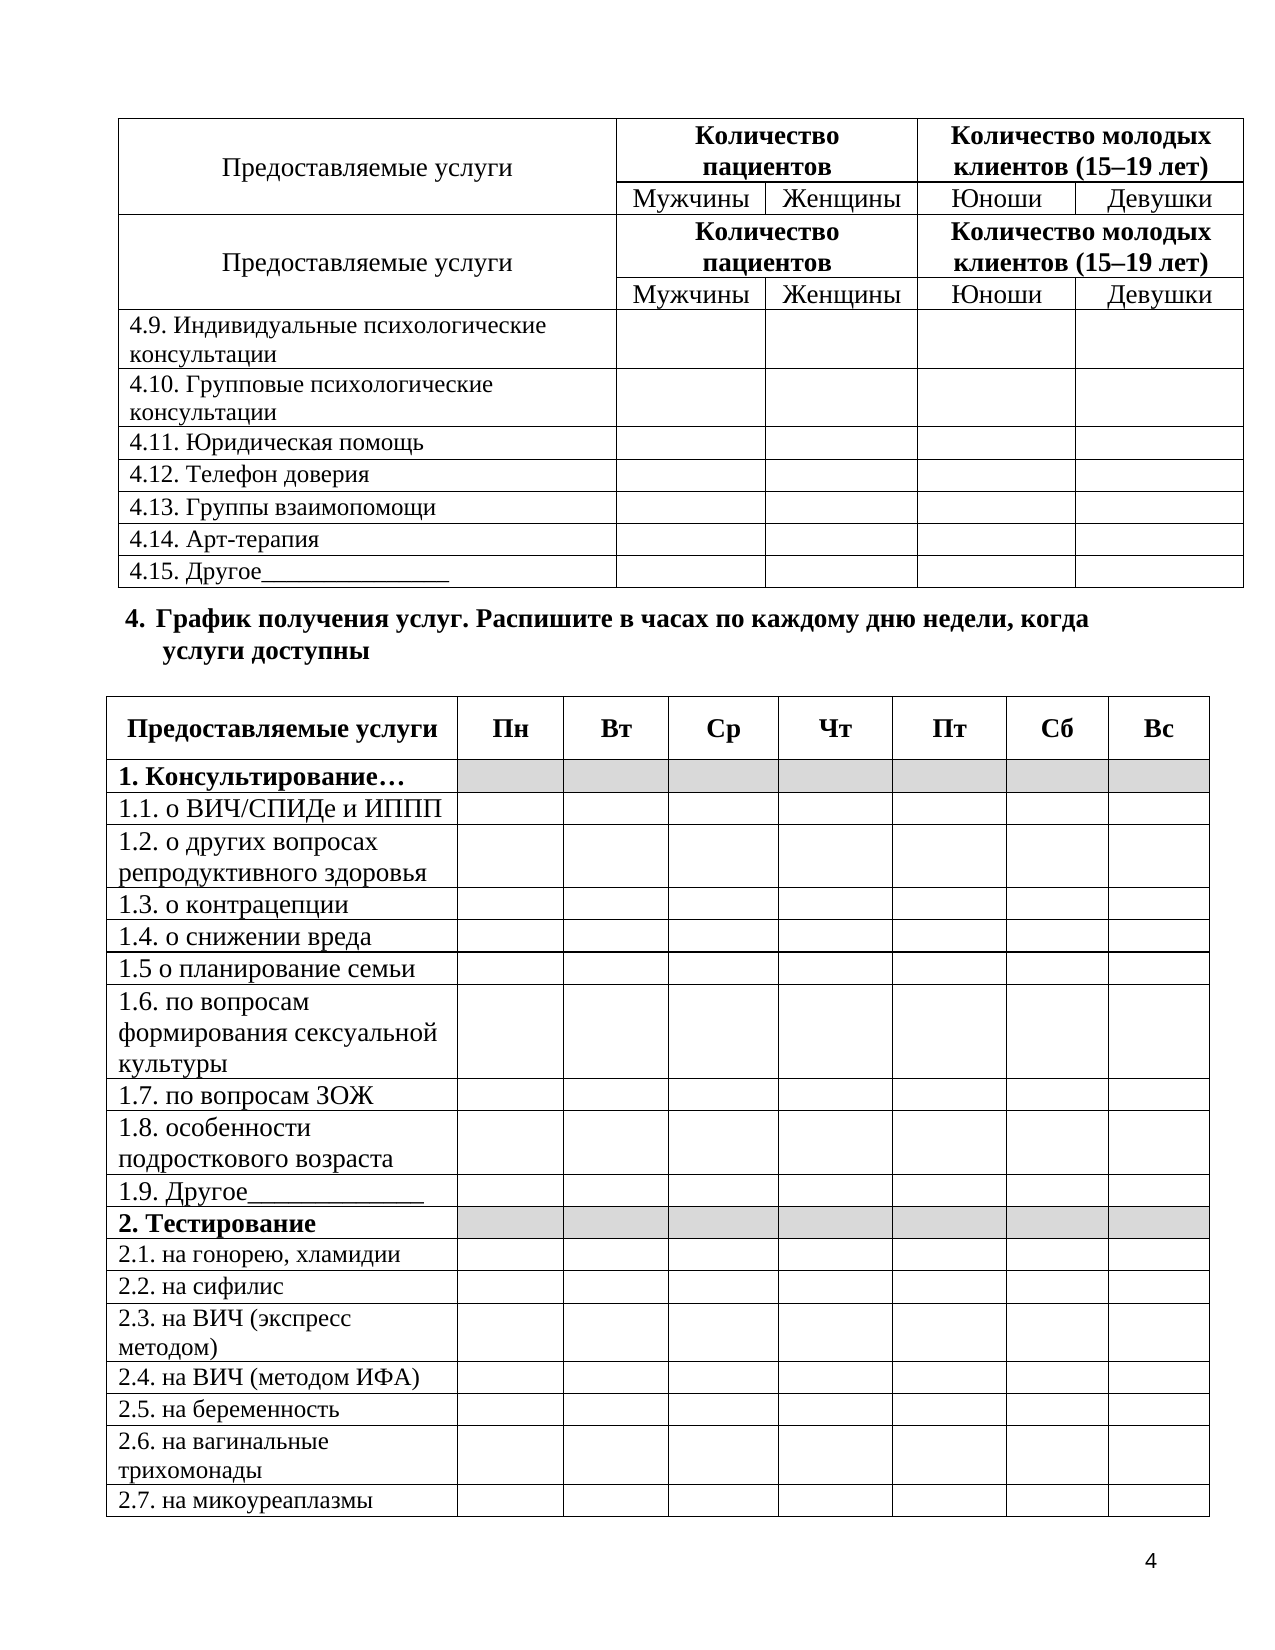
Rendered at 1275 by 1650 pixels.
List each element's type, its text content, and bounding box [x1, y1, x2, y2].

list График получения услуг. Распишите в часах по каждому дню недели, когда услуги доступны [125, 603, 1157, 665]
table_header Предоставляемые услуги [107, 697, 457, 759]
table_cell [458, 793, 563, 824]
table_cell [564, 825, 668, 887]
table_cell [458, 1304, 563, 1361]
table_cell [779, 1362, 892, 1393]
table_cell 1.6. по вопросам формирования сексуальной культуры [107, 985, 457, 1078]
table_cell 2.2. на сифилис [107, 1271, 457, 1302]
table_cell 1.8. особенности подросткового возраста [107, 1111, 457, 1174]
table_cell [1109, 985, 1209, 1078]
table_cell [458, 1111, 563, 1174]
table_cell [1007, 1426, 1108, 1484]
table_cell [458, 985, 563, 1078]
table_cell [564, 920, 668, 951]
table_cell Количество пациентов [617, 215, 917, 277]
table_cell [564, 1485, 668, 1516]
table_cell [893, 1207, 1006, 1238]
table_cell [1007, 888, 1108, 919]
table_cell [893, 1426, 1006, 1484]
table_cell [458, 1239, 563, 1270]
table_cell [1109, 1394, 1209, 1425]
table_cell [669, 888, 778, 919]
table_cell [779, 760, 892, 792]
table_cell [918, 556, 1075, 587]
table_cell [893, 793, 1006, 824]
table_header Вс [1109, 697, 1209, 759]
table_cell [1007, 1111, 1108, 1174]
table_cell [669, 1394, 778, 1425]
table_cell [779, 1271, 892, 1302]
table_cell [893, 1271, 1006, 1302]
table_cell [669, 825, 778, 887]
table_cell Женщины [766, 183, 917, 214]
table_cell 2.5. на беременность [107, 1394, 457, 1425]
table_cell [779, 1426, 892, 1484]
table_cell [669, 1485, 778, 1516]
table_cell [1109, 760, 1209, 792]
table_cell [893, 760, 1006, 792]
table_cell [564, 985, 668, 1078]
table_cell 1.2. о других вопросах репродуктивного здоровья [107, 825, 457, 887]
table_cell Женщины [766, 278, 917, 309]
table_cell [766, 492, 917, 523]
table_cell [779, 953, 892, 984]
table_cell 2.7. на микоуреаплазмы [107, 1485, 457, 1516]
table_cell Девушки [1076, 183, 1243, 214]
table_cell [1076, 492, 1243, 523]
table_header Пт [893, 697, 1006, 759]
table_cell [1109, 793, 1209, 824]
table_cell [669, 1207, 778, 1238]
table_cell [669, 1239, 778, 1270]
table_cell [1007, 953, 1108, 984]
table_cell [893, 1239, 1006, 1270]
table_cell [564, 1175, 668, 1206]
table_cell Предоставляемые услуги [119, 215, 616, 309]
table_cell [779, 888, 892, 919]
table_cell [1076, 310, 1243, 368]
table_cell [564, 1111, 668, 1174]
table_cell [617, 460, 765, 491]
table_cell [779, 1175, 892, 1206]
table_cell [669, 953, 778, 984]
table_cell [564, 1426, 668, 1484]
table_cell [779, 985, 892, 1078]
table_cell [779, 1485, 892, 1516]
table_cell [564, 1239, 668, 1270]
table_cell [893, 1175, 1006, 1206]
table_cell [766, 369, 917, 426]
table_cell [564, 1394, 668, 1425]
table_cell 4.10. Групповые психологические консультации [119, 369, 616, 426]
table_cell [564, 953, 668, 984]
table_cell [1007, 1304, 1108, 1361]
table_cell [1007, 1239, 1108, 1270]
table_cell [1109, 1111, 1209, 1174]
table_cell [564, 1362, 668, 1393]
table_header Количество молодых клиентов (15–19 лет) [918, 119, 1243, 181]
table_cell [458, 1426, 563, 1484]
table_cell [458, 1079, 563, 1110]
table_cell 1.3. о контрацепции [107, 888, 457, 919]
table_cell [893, 1485, 1006, 1516]
table_cell [1007, 825, 1108, 887]
table_cell Количество молодых клиентов (15–19 лет) [918, 215, 1243, 277]
table_cell [458, 1362, 563, 1393]
table_cell [779, 1239, 892, 1270]
table_cell 4.14. Арт-терапия [119, 524, 616, 555]
table_cell [766, 524, 917, 555]
table_cell [617, 556, 765, 587]
table_cell [1076, 460, 1243, 491]
table_cell [893, 920, 1006, 951]
table_cell [669, 1426, 778, 1484]
table_cell [1109, 920, 1209, 951]
table_cell 2.4. на ВИЧ (методом ИФА) [107, 1362, 457, 1393]
table_cell [893, 953, 1006, 984]
table_cell [669, 920, 778, 951]
table_header Количество пациентов [617, 119, 917, 181]
table_cell 1.5 о планирование семьи [107, 953, 457, 984]
table_cell [669, 760, 778, 792]
table_cell [766, 427, 917, 458]
table_cell [458, 1175, 563, 1206]
table_cell Юноши [918, 183, 1075, 214]
table_cell [669, 985, 778, 1078]
table_cell [1007, 920, 1108, 951]
table_cell [1109, 1239, 1209, 1270]
table_cell [893, 985, 1006, 1078]
table_cell [458, 1271, 563, 1302]
table_cell [893, 825, 1006, 887]
table_cell [779, 793, 892, 824]
table_cell [893, 1304, 1006, 1361]
table_cell [1109, 825, 1209, 887]
table_cell [1076, 427, 1243, 458]
table_cell [458, 1207, 563, 1238]
table_cell [1109, 1271, 1209, 1302]
table_cell [617, 492, 765, 523]
table_cell [669, 1111, 778, 1174]
table_cell [779, 1304, 892, 1361]
table_cell [669, 793, 778, 824]
table_cell [458, 888, 563, 919]
table_cell [669, 1079, 778, 1110]
table_cell [893, 1111, 1006, 1174]
table_cell 4.13. Группы взаимопомощи [119, 492, 616, 523]
table_cell [893, 1394, 1006, 1425]
table_cell [779, 1111, 892, 1174]
table_cell 2. Тестирование [107, 1207, 457, 1238]
table_cell [669, 1362, 778, 1393]
table_cell [617, 369, 765, 426]
table_cell [766, 460, 917, 491]
table_cell 1. Консультирование… [107, 760, 457, 792]
table_cell [893, 1079, 1006, 1110]
table_cell [564, 1079, 668, 1110]
table_cell [1109, 1079, 1209, 1110]
table_cell [779, 1079, 892, 1110]
table_cell [669, 1304, 778, 1361]
table_cell [1109, 1304, 1209, 1361]
table_cell [669, 1271, 778, 1302]
table_cell [564, 793, 668, 824]
table_cell [458, 1394, 563, 1425]
table_cell [1109, 1426, 1209, 1484]
table_cell [766, 310, 917, 368]
table_header Сб [1007, 697, 1108, 759]
table_cell [458, 1485, 563, 1516]
table_cell [1076, 524, 1243, 555]
table_cell [564, 1271, 668, 1302]
table_cell [1109, 1175, 1209, 1206]
table_cell [1007, 1079, 1108, 1110]
table_cell [893, 888, 1006, 919]
table_cell [617, 310, 765, 368]
table_cell [458, 760, 563, 792]
table_cell 2.3. на ВИЧ (экспресс методом) [107, 1304, 457, 1361]
table_cell Юноши [918, 278, 1075, 309]
table_cell 1.1. о ВИЧ/СПИДе и ИППП [107, 793, 457, 824]
table_header Ср [669, 697, 778, 759]
table_cell [918, 460, 1075, 491]
table_cell 2.6. на вагинальные трихомонады [107, 1426, 457, 1484]
table_cell [779, 920, 892, 951]
table_cell [617, 524, 765, 555]
table_cell 1.9. Другое_____________ [107, 1175, 457, 1206]
table_header Предоставляемые услуги [119, 119, 616, 214]
table_cell [779, 1207, 892, 1238]
table_cell [918, 524, 1075, 555]
table_cell [458, 920, 563, 951]
table_cell [918, 427, 1075, 458]
table_cell [1007, 1394, 1108, 1425]
table_header Пн [458, 697, 563, 759]
table_cell [564, 888, 668, 919]
table_cell [1007, 1485, 1108, 1516]
table_cell [779, 1394, 892, 1425]
table_cell [617, 427, 765, 458]
table_cell [918, 310, 1075, 368]
table_cell [1109, 888, 1209, 919]
table_cell Девушки [1076, 278, 1243, 309]
table_cell [1076, 556, 1243, 587]
table_cell [1007, 793, 1108, 824]
table_cell [1109, 953, 1209, 984]
table_cell [458, 825, 563, 887]
table_cell [1007, 1271, 1108, 1302]
table_cell [1109, 1485, 1209, 1516]
table_cell [1109, 1207, 1209, 1238]
table_cell [1007, 985, 1108, 1078]
table_cell 4.12. Телефон доверия [119, 460, 616, 491]
table_cell 4.9. Индивидуальные психологические консультации [119, 310, 616, 368]
table_cell [1007, 760, 1108, 792]
table_cell 2.1. на гонорею, хламидии [107, 1239, 457, 1270]
table_cell [564, 1207, 668, 1238]
table_cell Мужчины [617, 183, 765, 214]
table_cell [564, 760, 668, 792]
table_cell 4.15. Другое_______________ [119, 556, 616, 587]
table_cell 1.7. по вопросам ЗОЖ [107, 1079, 457, 1110]
table_cell 4.11. Юридическая помощь [119, 427, 616, 458]
table_cell [1007, 1175, 1108, 1206]
table_cell [893, 1362, 1006, 1393]
table_cell Мужчины [617, 278, 765, 309]
table_cell [918, 492, 1075, 523]
table_header Чт [779, 697, 892, 759]
table_cell [918, 369, 1075, 426]
table_cell [1109, 1362, 1209, 1393]
table_header Вт [564, 697, 668, 759]
table_cell [766, 556, 917, 587]
table_cell [1007, 1207, 1108, 1238]
table_cell 1.4. о снижении вреда [107, 920, 457, 951]
table_cell [564, 1304, 668, 1361]
table_cell [669, 1175, 778, 1206]
table_cell [1076, 369, 1243, 426]
table_cell [1007, 1362, 1108, 1393]
table_cell [779, 825, 892, 887]
table_cell [458, 953, 563, 984]
